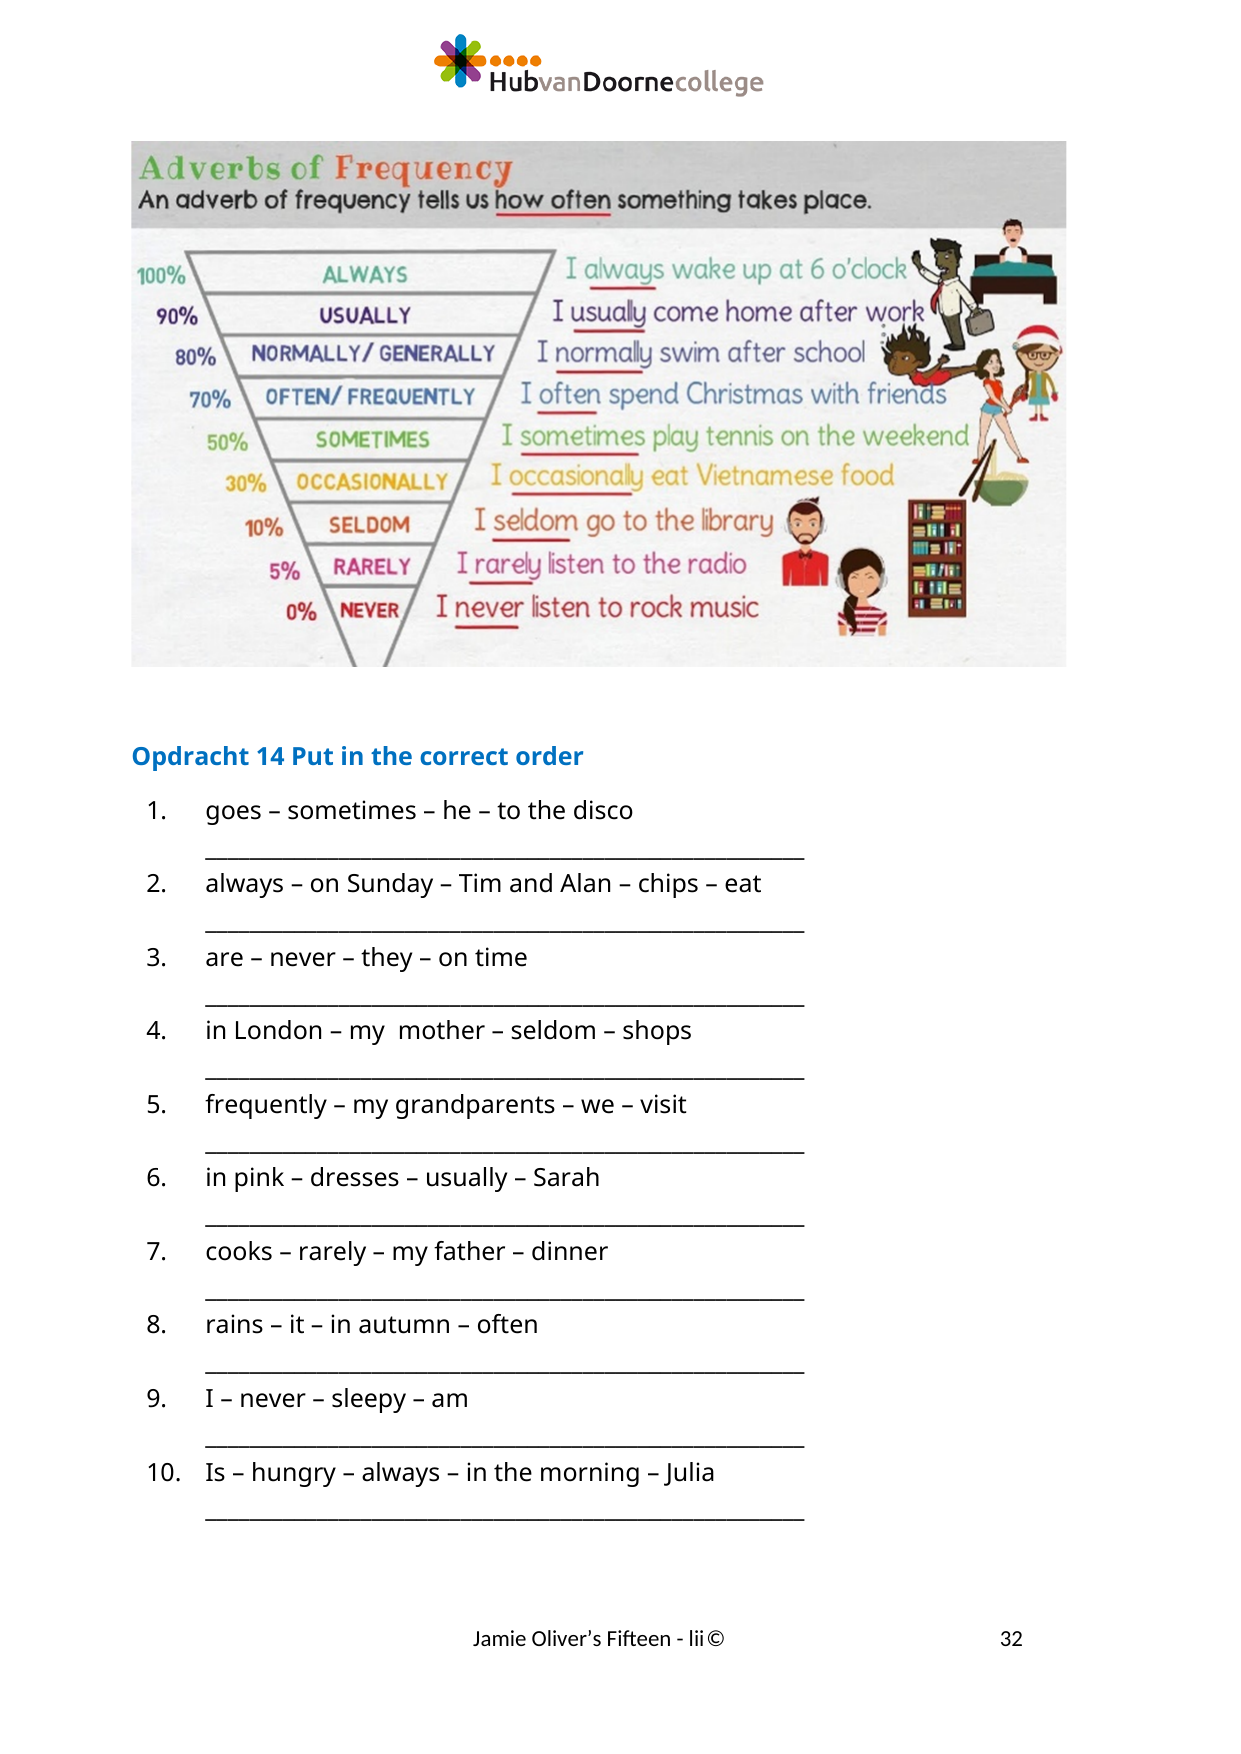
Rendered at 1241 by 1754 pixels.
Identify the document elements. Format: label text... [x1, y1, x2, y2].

list ______________________________________________________ [205, 1344, 1065, 1378]
list ______________________________________________________ [205, 903, 1065, 937]
list I – never – sleepy – am [146, 1381, 1065, 1415]
picture [131, 141, 1067, 667]
list ______________________________________________________ [205, 829, 1065, 863]
list ______________________________________________________ [205, 1270, 1065, 1304]
list rains – it – in autumn – often [146, 1307, 1065, 1341]
list ______________________________________________________ [205, 1050, 1065, 1084]
list ______________________________________________________ [205, 1491, 1065, 1525]
list in London – my mother – seldom – shops [146, 1013, 1065, 1047]
list always – on Sunday – Tim and Alan – chips – eat [146, 866, 1065, 900]
list ______________________________________________________ [205, 976, 1065, 1010]
list ______________________________________________________ [205, 1197, 1065, 1231]
list in pink – dresses – usually – Sarah [146, 1160, 1065, 1194]
list cooks – rarely – my father – dinner [146, 1234, 1065, 1268]
picture [432, 32, 764, 98]
list frequently – my grandparents – we – visit [146, 1087, 1065, 1121]
list goes – sometimes – he – to the disco [146, 792, 1065, 826]
list ______________________________________________________ [205, 1123, 1065, 1157]
text Opdracht 14 Put in the correct order [131, 739, 1065, 773]
list are – never – they – on time [146, 939, 1065, 973]
list Is – hungry – always – in the morning – Julia [146, 1454, 1065, 1488]
list ______________________________________________________ [205, 1417, 1065, 1452]
